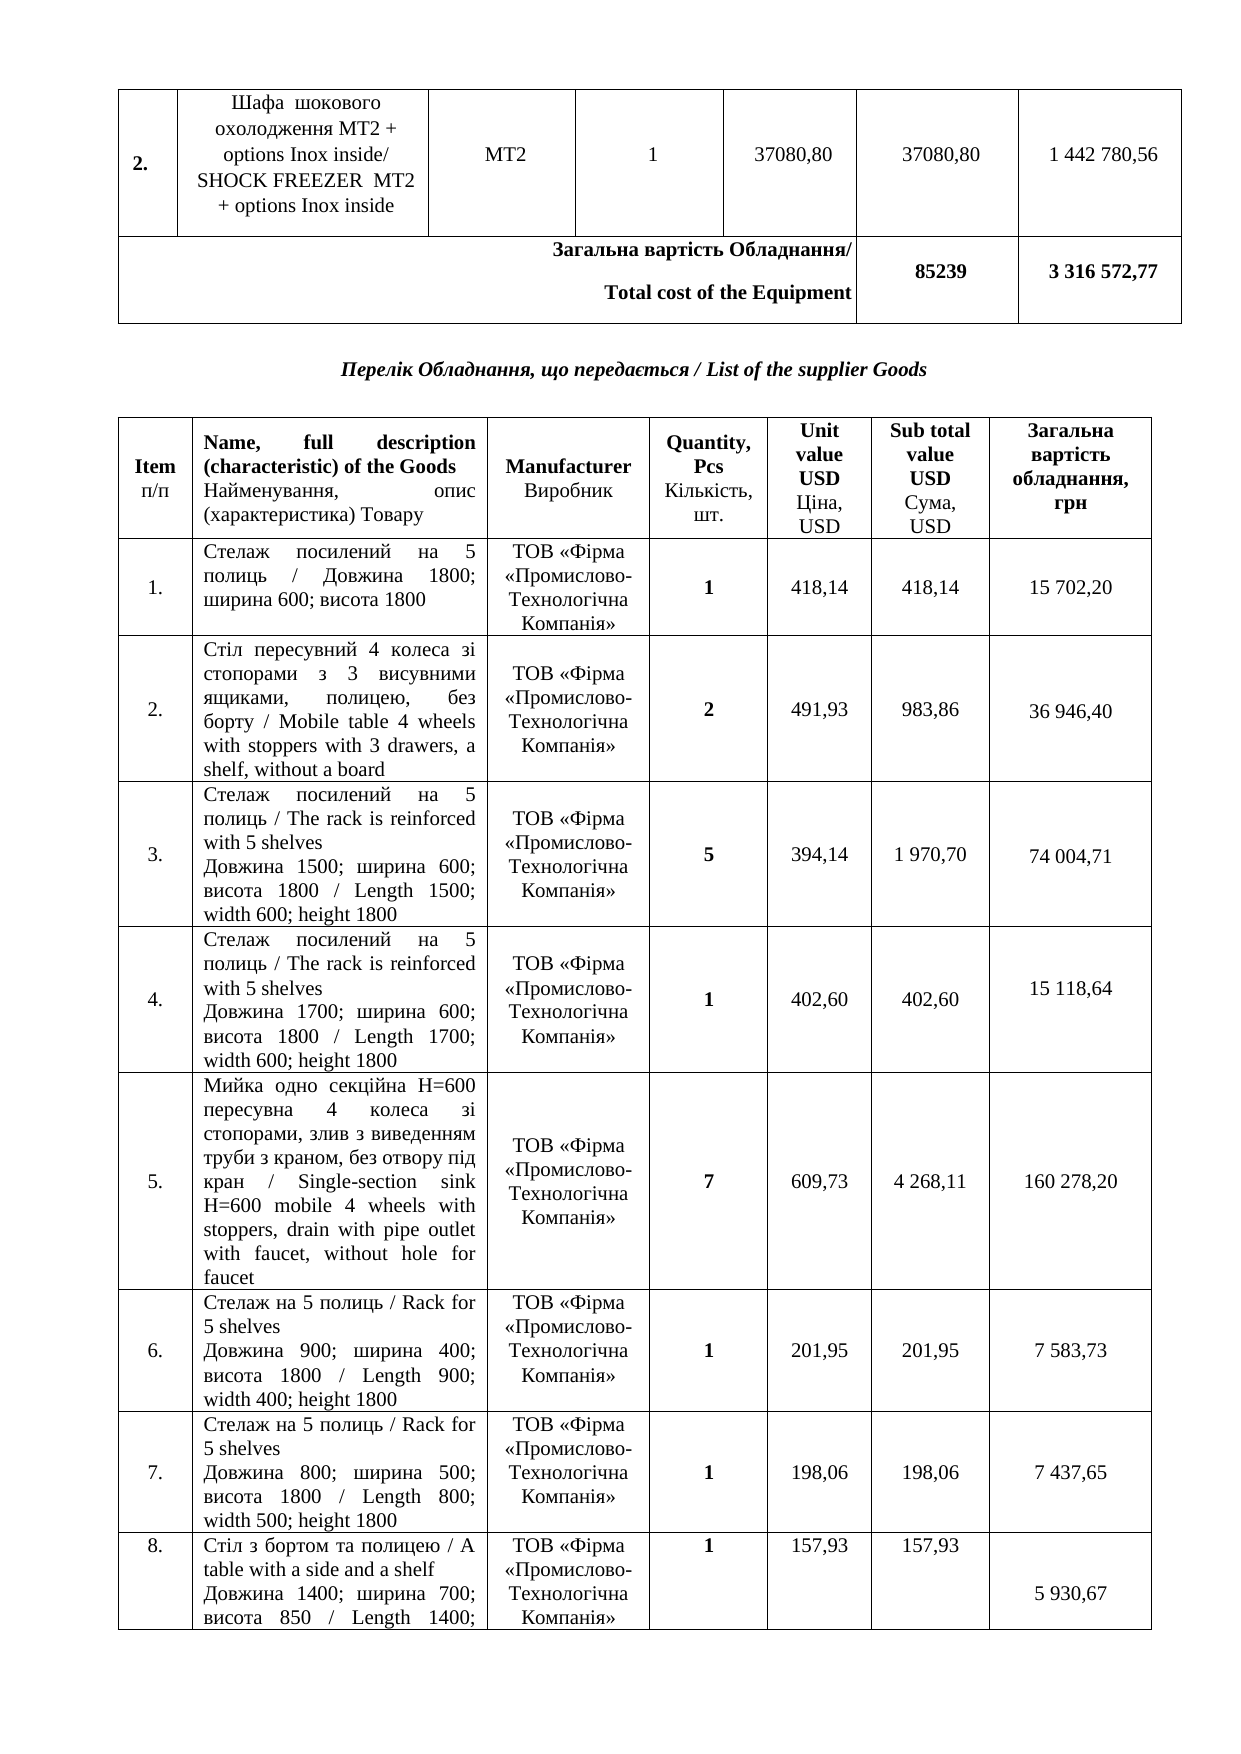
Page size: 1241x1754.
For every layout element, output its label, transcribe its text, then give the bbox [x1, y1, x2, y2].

table_cell 609,73 [768, 1073, 871, 1289]
table_header Item п/п [119, 418, 192, 538]
table_cell 1 [650, 1290, 767, 1411]
table_cell 36 946,40 [990, 636, 1151, 781]
table_cell 5. [119, 1073, 192, 1289]
table_cell 1 [650, 539, 767, 635]
table_cell Мийка одно секційна Н=600 пересувна 4 колеса зі стопорами, злив з виведенням труби з краном, без отвору під кран / Single-section sink H=600 mobile 4 wheels with stoppers, drain with pipe outlet with faucet, without hole for faucet [193, 1073, 487, 1289]
table_header Unit value USD Ціна, USD [768, 418, 871, 538]
table_cell 394,14 [768, 782, 871, 926]
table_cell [488, 1533, 649, 1629]
table_cell 3 316 572,77 [1019, 237, 1181, 323]
table_cell 201,95 [768, 1290, 871, 1411]
table_cell 7. [119, 1412, 192, 1532]
table_cell 1 [650, 1412, 767, 1532]
table_header Name, full description (characteristic) of the Goods Найменування, опис (характеристика) Товару [193, 418, 487, 538]
table_header Загальна вартість обладнання, грн [990, 418, 1151, 538]
text Перелік Обладнання, що передається / List of the supplier Goods [118, 357, 1152, 381]
table_cell Шафа шокового охолодження MT2 + options Inox inside/ SHOCK FREEZER MT2 + options Inox inside [178, 90, 428, 236]
table_cell 6. [119, 1290, 192, 1411]
table_header Sub total value USD Сума, USD [872, 418, 989, 538]
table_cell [193, 1533, 487, 1629]
table_cell 1 970,70 [872, 782, 989, 926]
table_cell 491,93 [768, 636, 871, 781]
table_cell 5 930,67 [990, 1533, 1151, 1629]
table_cell 37080,80 [724, 90, 856, 236]
table_header Quantity, Pcs Кількість, шт. [650, 418, 767, 538]
table_cell 1 [650, 1533, 767, 1629]
table_cell ТОВ «Фірма «Промислово-Технологічна Компанія» [488, 1290, 649, 1411]
table_cell 2. [119, 636, 192, 781]
table_cell Стелаж посилений на 5 полиць / The rack is reinforced with 5 shelves Довжина 1500; ширина 600; висота 1800 / Length 1500; width 600; height 1800 [193, 782, 487, 926]
table_cell 1 442 780,56 [1019, 90, 1181, 236]
table_cell 3. [119, 782, 192, 926]
table_cell 157,93 [872, 1533, 989, 1629]
table_cell 5 [650, 782, 767, 926]
table_cell 2 [650, 636, 767, 781]
table_cell 7 437,65 [990, 1412, 1151, 1532]
table_cell 157,93 [768, 1533, 871, 1629]
table_cell 7 [650, 1073, 767, 1289]
table_cell 7 583,73 [990, 1290, 1151, 1411]
table_cell 8. [119, 1533, 192, 1629]
table_cell 418,14 [872, 539, 989, 635]
table_cell 1 [650, 927, 767, 1072]
table_cell Стіл пересувний 4 колеса зі стопорами з 3 висувними ящиками, полицею, без борту / Mobile table 4 wheels with stoppers with 3 drawers, a shelf, without a board [193, 636, 487, 781]
table_cell 37080,80 [857, 90, 1018, 236]
table_cell Загальна вартість Обладнання/ Total cost of the Equipment [119, 237, 856, 323]
table_cell Стелаж посилений на 5 полиць / The rack is reinforced with 5 shelves Довжина 1700; ширина 600; висота 1800 / Length 1700; width 600; height 1800 [193, 927, 487, 1072]
table_cell 198,06 [768, 1412, 871, 1532]
table_cell 15 702,20 [990, 539, 1151, 635]
table_cell ТОВ «Фірма «Промислово-Технологічна Компанія» [488, 927, 649, 1072]
table_cell 201,95 [872, 1290, 989, 1411]
table_cell ТОВ «Фірма «Промислово-Технологічна Компанія» [488, 782, 649, 926]
table_cell ТОВ «Фірма «Промислово-Технологічна Компанія» [488, 539, 649, 635]
table_cell MT2 [429, 90, 575, 236]
table_cell ТОВ «Фірма «Промислово-Технологічна Компанія» [488, 1073, 649, 1289]
table_cell 4. [119, 927, 192, 1072]
table_cell 402,60 [872, 927, 989, 1072]
table_cell 85239 [857, 237, 1018, 323]
table_cell 15 118,64 [990, 927, 1151, 1072]
table_cell 198,06 [872, 1412, 989, 1532]
table_cell 74 004,71 [990, 782, 1151, 926]
table_cell [119, 90, 177, 236]
table_cell ТОВ «Фірма «Промислово-Технологічна Компанія» [488, 636, 649, 781]
table_cell Стелаж на 5 полиць / Rack for 5 shelves Довжина 900; ширина 400; висота 1800 / Length 900; width 400; height 1800 [193, 1290, 487, 1411]
table_header Manufacturer Виробник [488, 418, 649, 538]
table_cell Стелаж посилений на 5 полиць / Довжина 1800; ширина 600; висота 1800 [193, 539, 487, 635]
table_cell 160 278,20 [990, 1073, 1151, 1289]
table_cell 402,60 [768, 927, 871, 1072]
table_cell 983,86 [872, 636, 989, 781]
table_cell ТОВ «Фірма «Промислово-Технологічна Компанія» [488, 1412, 649, 1532]
table_cell 418,14 [768, 539, 871, 635]
table_cell 1. [119, 539, 192, 635]
table_cell Стелаж на 5 полиць / Rack for 5 shelves Довжина 800; ширина 500; висота 1800 / Length 800; width 500; height 1800 [193, 1412, 487, 1532]
table_cell 1 [576, 90, 723, 236]
table_cell 4 268,11 [872, 1073, 989, 1289]
